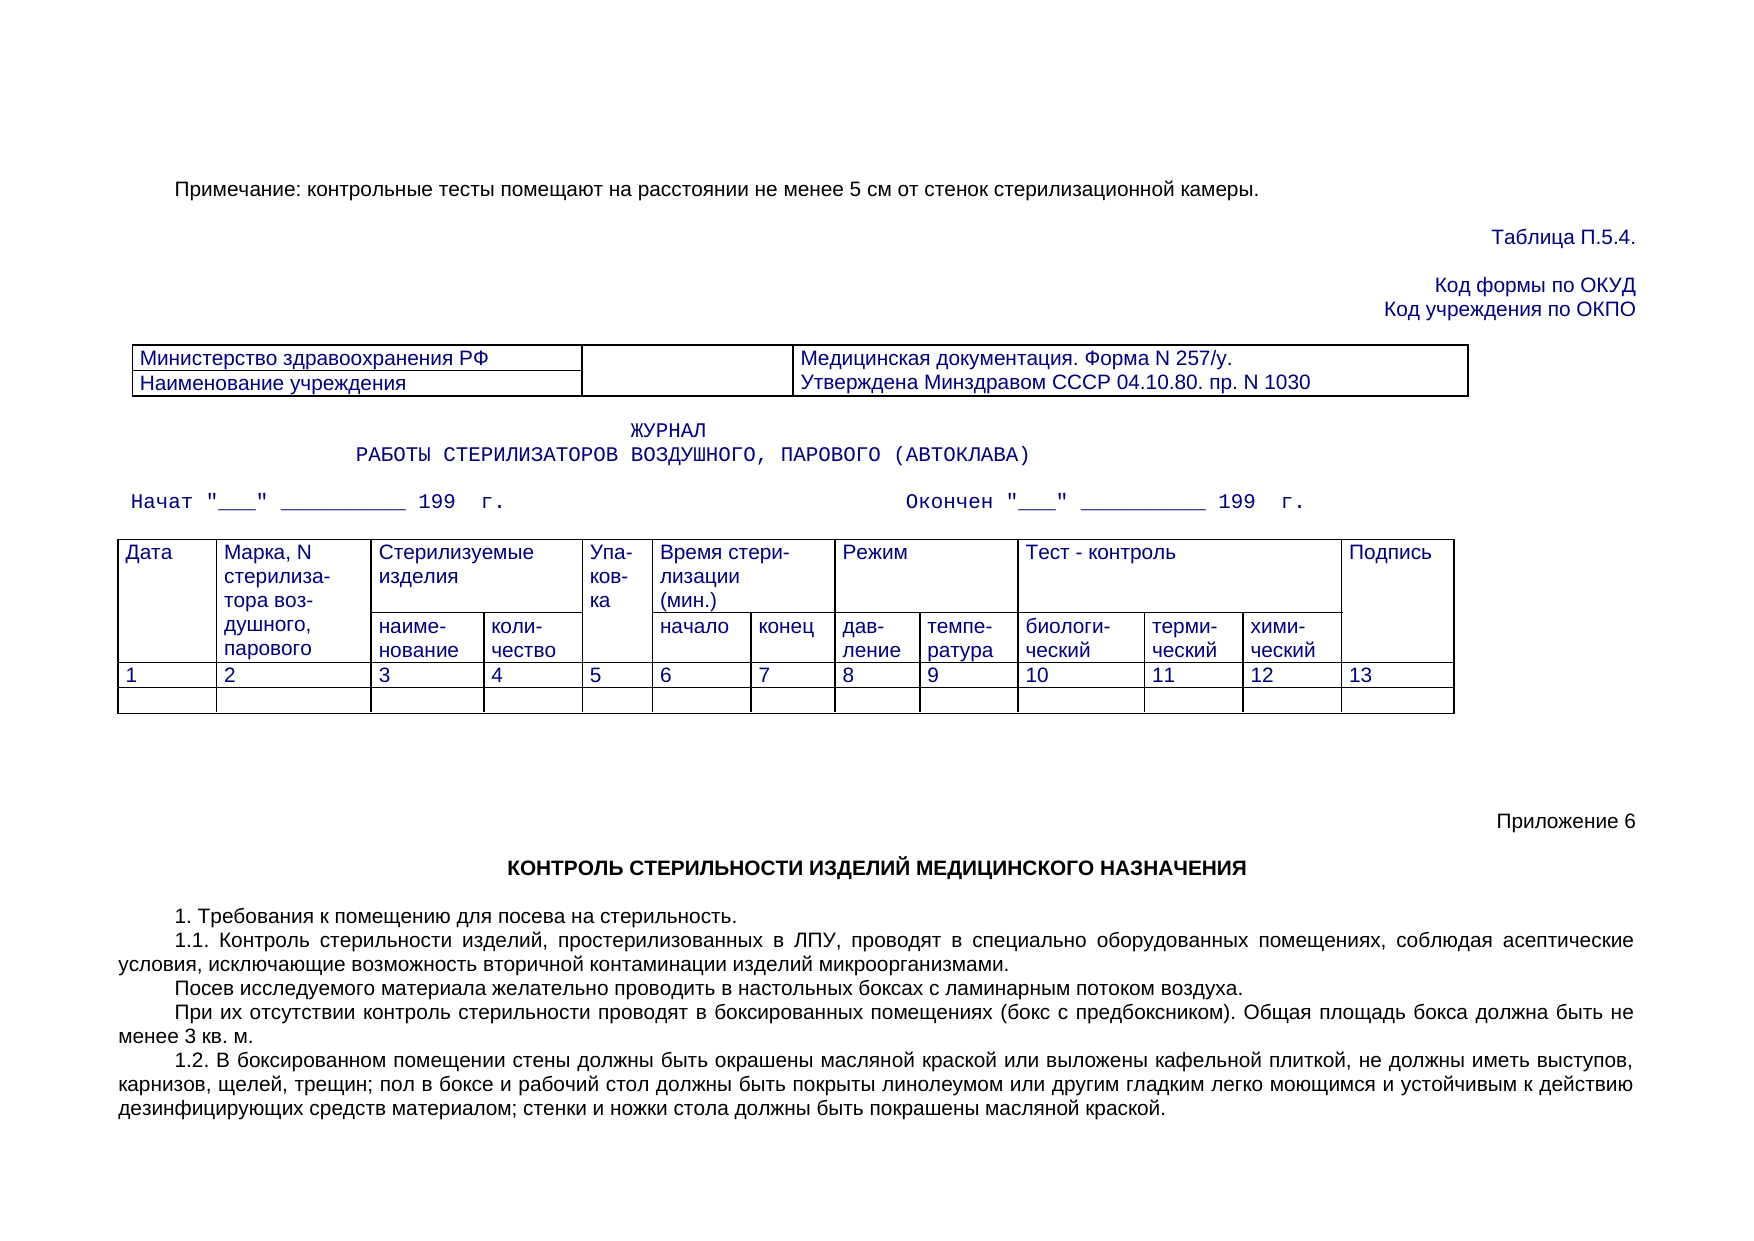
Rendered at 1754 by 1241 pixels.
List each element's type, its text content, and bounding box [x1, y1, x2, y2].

table_cell [1342, 688, 1453, 712]
table_cell хими- ческий [1244, 613, 1341, 661]
table_cell Наименование учреждения [133, 371, 581, 395]
table_header Режим [836, 540, 1017, 612]
text 1.1. Контроль стерильности изделий, простерилизованных в ЛПУ, проводят в специально оборудованных помещениях, соблюдая асептические условия, исключающие возможность вторичной контаминации изделий микроорганизмами. [118, 928, 1636, 976]
table_cell биологи- ческий [1019, 613, 1144, 661]
table_cell 9 [921, 663, 1017, 687]
table_header Марка, N стерилиза- тора воз- душного, парового [217, 540, 370, 661]
table_header Стерилизуемые изделия [372, 540, 582, 612]
table_cell [836, 688, 919, 712]
table_cell [1145, 688, 1242, 712]
table_cell [217, 688, 370, 712]
text Начат "___" __________ 199 г. Окончен "___" __________ 199 г. [118, 491, 1636, 515]
table_cell [653, 688, 750, 712]
table_cell 12 [1244, 663, 1341, 687]
text ЖУРНАЛ [118, 420, 1636, 444]
table_cell 10 [1019, 663, 1144, 687]
text КОНТРОЛЬ СТЕРИЛЬНОСТИ ИЗДЕЛИЙ МЕДИЦИНСКОГО НАЗНАЧЕНИЯ [118, 856, 1636, 880]
table_cell конец [752, 613, 834, 661]
text Код учреждения по ОКПО [118, 296, 1636, 320]
text Посев исследуемого материала желательно проводить в настольных боксах с ламинарным потоком воздуха. [118, 976, 1636, 999]
table_cell 1 [119, 663, 216, 687]
table_cell 13 [1342, 663, 1453, 687]
table_cell 11 [1145, 663, 1242, 687]
table_cell [1244, 688, 1341, 712]
table_cell [752, 688, 834, 712]
text 1.2. В боксированном помещении стены должны быть окрашены масляной краской или выложены кафельной плиткой, не должны иметь выступов, карнизов, щелей, трещин; пол в боксе и рабочий стол должны быть покрыты линолеумом или другим гладким легко моющимся и устойчивым к действию дезинфицирующих средств материалом; стенки и ножки стола должны быть покрашены масляной краской. [118, 1047, 1636, 1119]
table_cell 8 [836, 663, 919, 687]
text 1. Требования к помещению для посева на стерильность. [118, 904, 1636, 928]
table_cell 5 [583, 663, 652, 687]
table_header Время стери- лизации (мин.) [653, 540, 834, 612]
table_cell 6 [653, 663, 750, 687]
table_cell 3 [372, 663, 483, 687]
table_cell [372, 688, 483, 712]
table_cell 7 [752, 663, 834, 687]
table_header [583, 346, 792, 395]
text РАБОТЫ СТЕРИЛИЗАТОРОВ ВОЗДУШНОГО, ПАРОВОГО (АВТОКЛАВА) [118, 444, 1636, 467]
table_cell дав- ление [836, 613, 919, 661]
table_cell коли- чество [485, 613, 582, 661]
table_header Министерство здравоохранения РФ [133, 346, 581, 369]
table_cell [921, 688, 1017, 712]
table_cell наиме- нование [372, 613, 483, 661]
table_header Тест - контроль [1019, 540, 1341, 612]
table_cell [485, 688, 582, 712]
text Приложение 6 [118, 808, 1636, 832]
table_cell [119, 688, 216, 712]
table_cell 4 [485, 663, 582, 687]
table_cell 2 [217, 663, 370, 687]
table_cell начало [653, 613, 750, 661]
text При их отсутствии контроль стерильности проводят в боксированных помещениях (бокс с предбоксником). Общая площадь бокса должна быть не менее 3 кв. м. [118, 999, 1636, 1047]
table_cell [1019, 688, 1144, 712]
table_header Подпись [1342, 540, 1453, 661]
text Примечание: контрольные тесты помещают на расстоянии не менее 5 см от стенок стерилизационной камеры. [118, 177, 1636, 201]
table_cell терми- ческий [1145, 613, 1242, 661]
table_cell [583, 688, 652, 712]
table_header Упа- ков- ка [583, 540, 652, 661]
table_header Дата [119, 540, 216, 661]
table_header Медицинская документация. Форма N 257/у. Утверждена Минздравом СССР 04.10.80. пр. N 1030 [794, 346, 1467, 395]
text Таблица П.5.4. [118, 225, 1636, 249]
text Код формы по ОКУД [118, 272, 1636, 296]
table_cell темпе- ратура [921, 613, 1017, 661]
